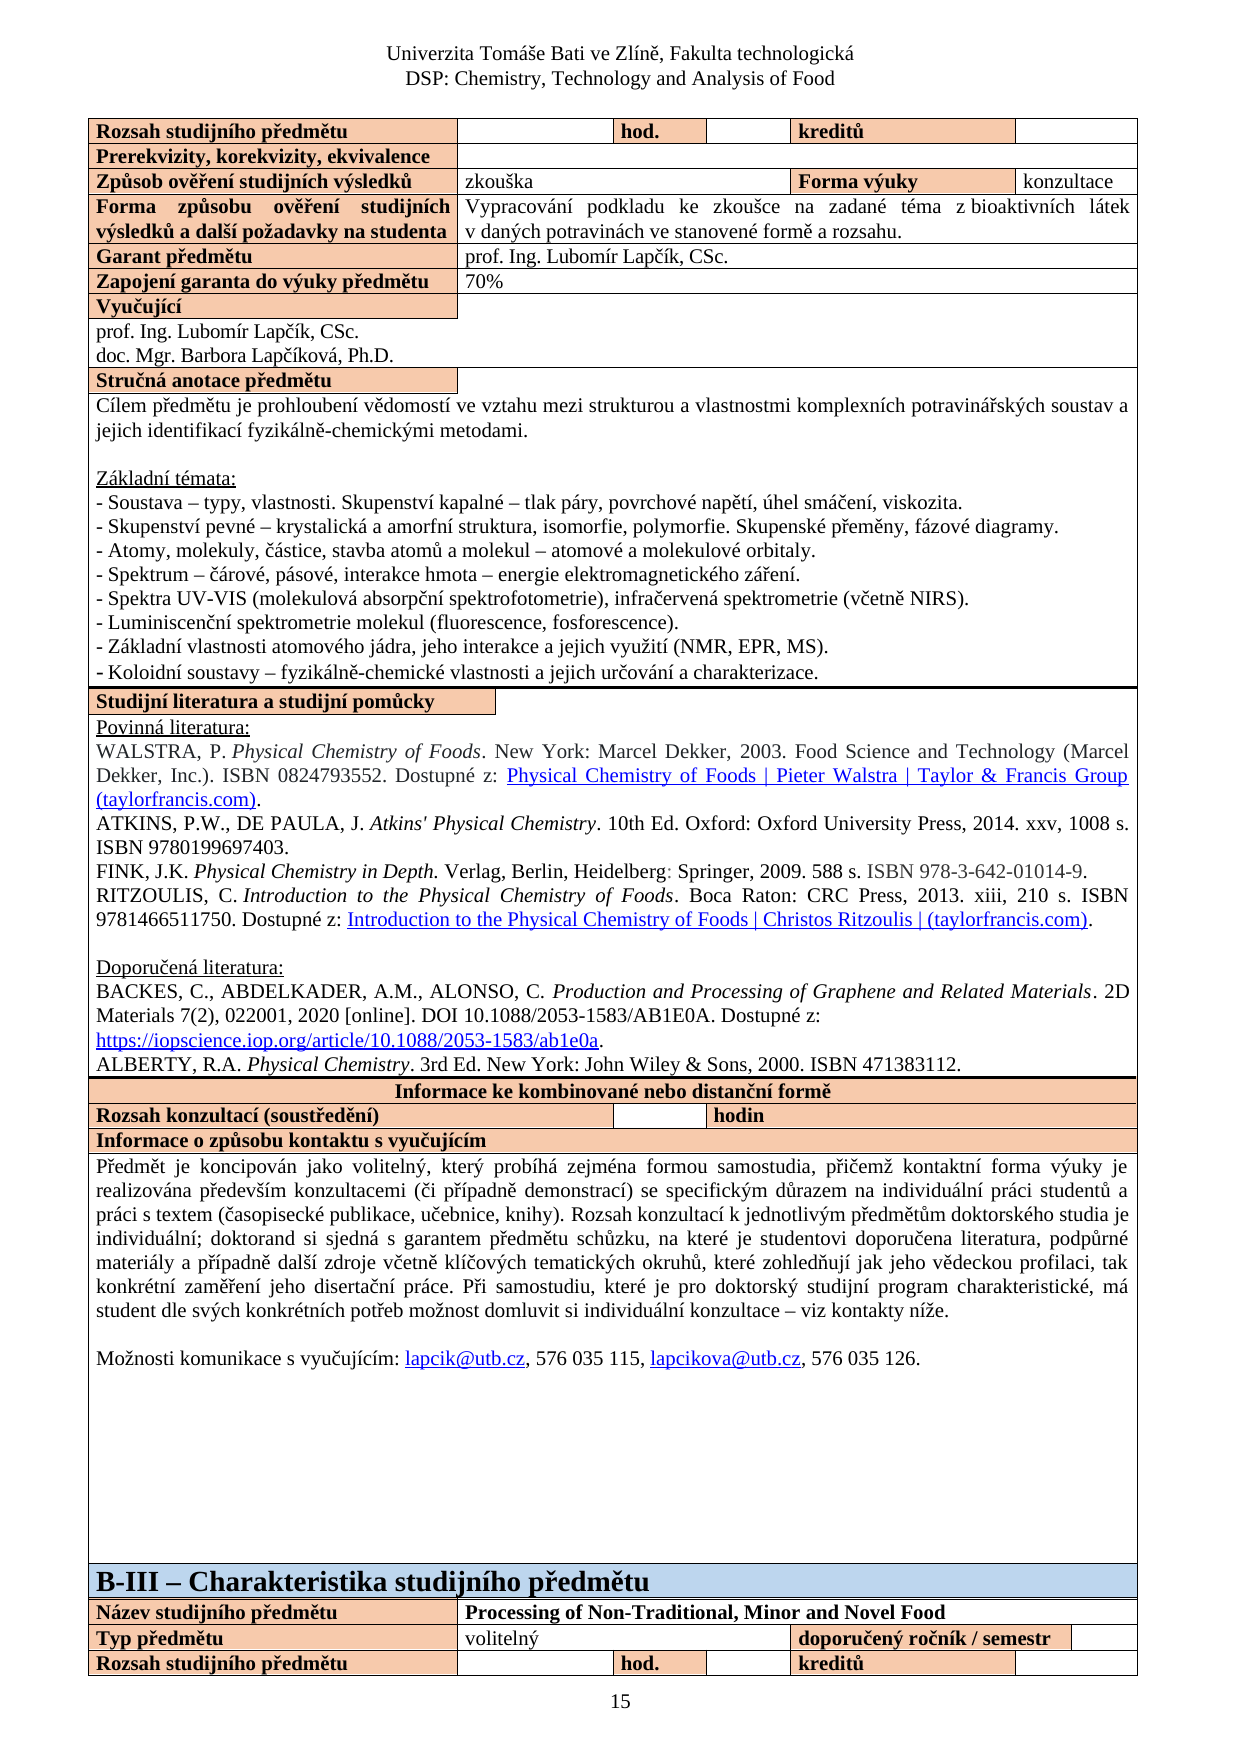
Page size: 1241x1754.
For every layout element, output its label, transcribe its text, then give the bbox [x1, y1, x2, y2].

table_cell 70% [458, 269, 1137, 293]
table_cell [1016, 1651, 1137, 1674]
table_cell hodin [707, 1103, 1137, 1127]
table_cell Rozsah studijního předmětu [89, 119, 457, 143]
table_cell Rozsah konzultací (soustředění) [89, 1104, 613, 1127]
table_cell Cílem předmětu je prohloubení vědomostí ve vztahu mezi strukturou a vlastnostmi komplexních potravinářských soustav a jejich identifikací fyzikálně-chemickými metodami. Základní témata: Soustava – typy, vlastnosti. Skupenství kapalné – tlak páry, povrchové napětí, úhel smáčení, viskozita. Skupenství pevné – krystalická a amorfní struktura, isomorfie, polymorfie. Skupenské přeměny, fázové diagramy. Atomy, molekuly, částice, stavba atomů a molekul – atomové a molekulové orbitaly. Spektrum – čárové, pásové, interakce hmota – energie elektromagnetického záření. Spektra UV-VIS (molekulová absorpční spektrofotometrie), infračervená spektrometrie (včetně NIRS). Luminiscenční spektrometrie molekul (fluorescence, fosforescence). Základní vlastnosti atomového jádra, jeho interakce a jejich využití (NMR, EPR, MS). Koloidní soustavy – fyzikálně-chemické vlastnosti a jejich určování a charakterizace. [89, 393, 1137, 686]
table_cell hod. [614, 119, 706, 143]
table_cell [1072, 1625, 1137, 1649]
table_cell hod. [614, 1651, 706, 1674]
table_cell Povinná literatura: WALSTRA, P. Physical Chemistry of Foods. New York: Marcel Dekker, 2003. Food Science and Technology (Marcel Dekker, Inc.). ISBN 0824793552. Dostupné z: Physical Chemistry of Foods | Pieter Walstra | Taylor & Francis Group (taylorfrancis.com). ATKINS, P.W., DE PAULA, J. Atkins' Physical Chemistry. 10th Ed. Oxford: Oxford University Press, 2014. xxv, 1008 s. ISBN 9780199697403. Fink, J.K. Physical Chemistry in Depth. Verlag, Berlin, Heidelberg: Springer, 2009. 588 s. ISBN 978-3-642-01014-9. RITZOULIS, C. Introduction to the Physical Chemistry of Foods. Boca Raton: CRC Press, 2013. xiii, 210 s. ISBN 9781466511750. Dostupné z: Introduction to the Physical Chemistry of Foods | Christos Ritzoulis | (taylorfrancis.com). Doporučená literatura: BACKES, C., ABDELKADER, A.M., ALONSO, C. Production and Processing of Graphene and Related Materials. 2D Materials 7(2), 022001, 2020 [online]. DOI 10.1088/2053-1583/ab1e0a. Dostupné z: https://iopscience.iop.org/article/10.1088/2053-1583/ab1e0a. Alberty, R.A. Physical Chemistry. 3rd Ed. New York: John Wiley & Sons, 2000. ISBN 471383112. [89, 714, 1137, 1076]
table_cell prof. Ing. Lubomír Lapčík, CSc. doc. Mgr. Barbora Lapčíková, Ph.D. [89, 318, 1137, 367]
table_cell [614, 1104, 706, 1127]
table_cell doporučený ročník / semestr [791, 1625, 1071, 1649]
table_cell Stručná anotace předmětu [89, 368, 457, 392]
table_cell Způsob ověření studijních výsledků [89, 169, 457, 193]
table_cell Vyučující [89, 294, 457, 318]
table_cell Typ předmětu [89, 1625, 457, 1649]
table_cell [1016, 119, 1137, 143]
table_cell Vypracování podkladu ke zkoušce na zadané téma z bioaktivních látek v daných potravinách ve stanovené formě a rozsahu. [458, 195, 1137, 243]
table_cell [458, 144, 1137, 168]
table_cell volitelný [458, 1625, 790, 1649]
table_cell Forma výuky [791, 169, 1015, 193]
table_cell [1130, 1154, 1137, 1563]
table_cell zkouška [458, 169, 790, 193]
table_cell [707, 1651, 790, 1674]
table_cell Processing of Non-Traditional, Minor and Novel Food [458, 1600, 1137, 1624]
table_cell Informace ke kombinované nebo distanční formě [89, 1076, 1137, 1103]
table_cell konzultace [1016, 169, 1137, 193]
table_cell [458, 1651, 613, 1674]
table_cell Garant předmětu [89, 244, 457, 268]
table_cell kreditů [791, 119, 1015, 143]
table_cell [496, 689, 1137, 714]
table_cell Rozsah studijního předmětu [89, 1651, 457, 1674]
table_cell B-III – Charakteristika studijního předmětu [89, 1564, 1137, 1597]
table_cell Forma způsobu ověření studijních výsledků a další požadavky na studenta [89, 195, 457, 243]
table_cell Název studijního předmětu [89, 1600, 457, 1624]
table_cell Prerekvizity, korekvizity, ekvivalence [89, 144, 457, 168]
table_cell Informace o způsobu kontaktu s vyučujícím [89, 1129, 1137, 1152]
table_cell prof. Ing. Lubomír Lapčík, CSc. [458, 244, 1137, 268]
table_cell [458, 119, 613, 143]
table_cell [458, 368, 1137, 392]
table_cell Zapojení garanta do výuky předmětu [89, 269, 457, 293]
table_cell [458, 294, 1137, 318]
table_cell kreditů [791, 1651, 1015, 1674]
table_cell [707, 119, 790, 143]
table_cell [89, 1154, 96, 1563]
table_cell Studijní literatura a studijní pomůcky [89, 689, 495, 714]
